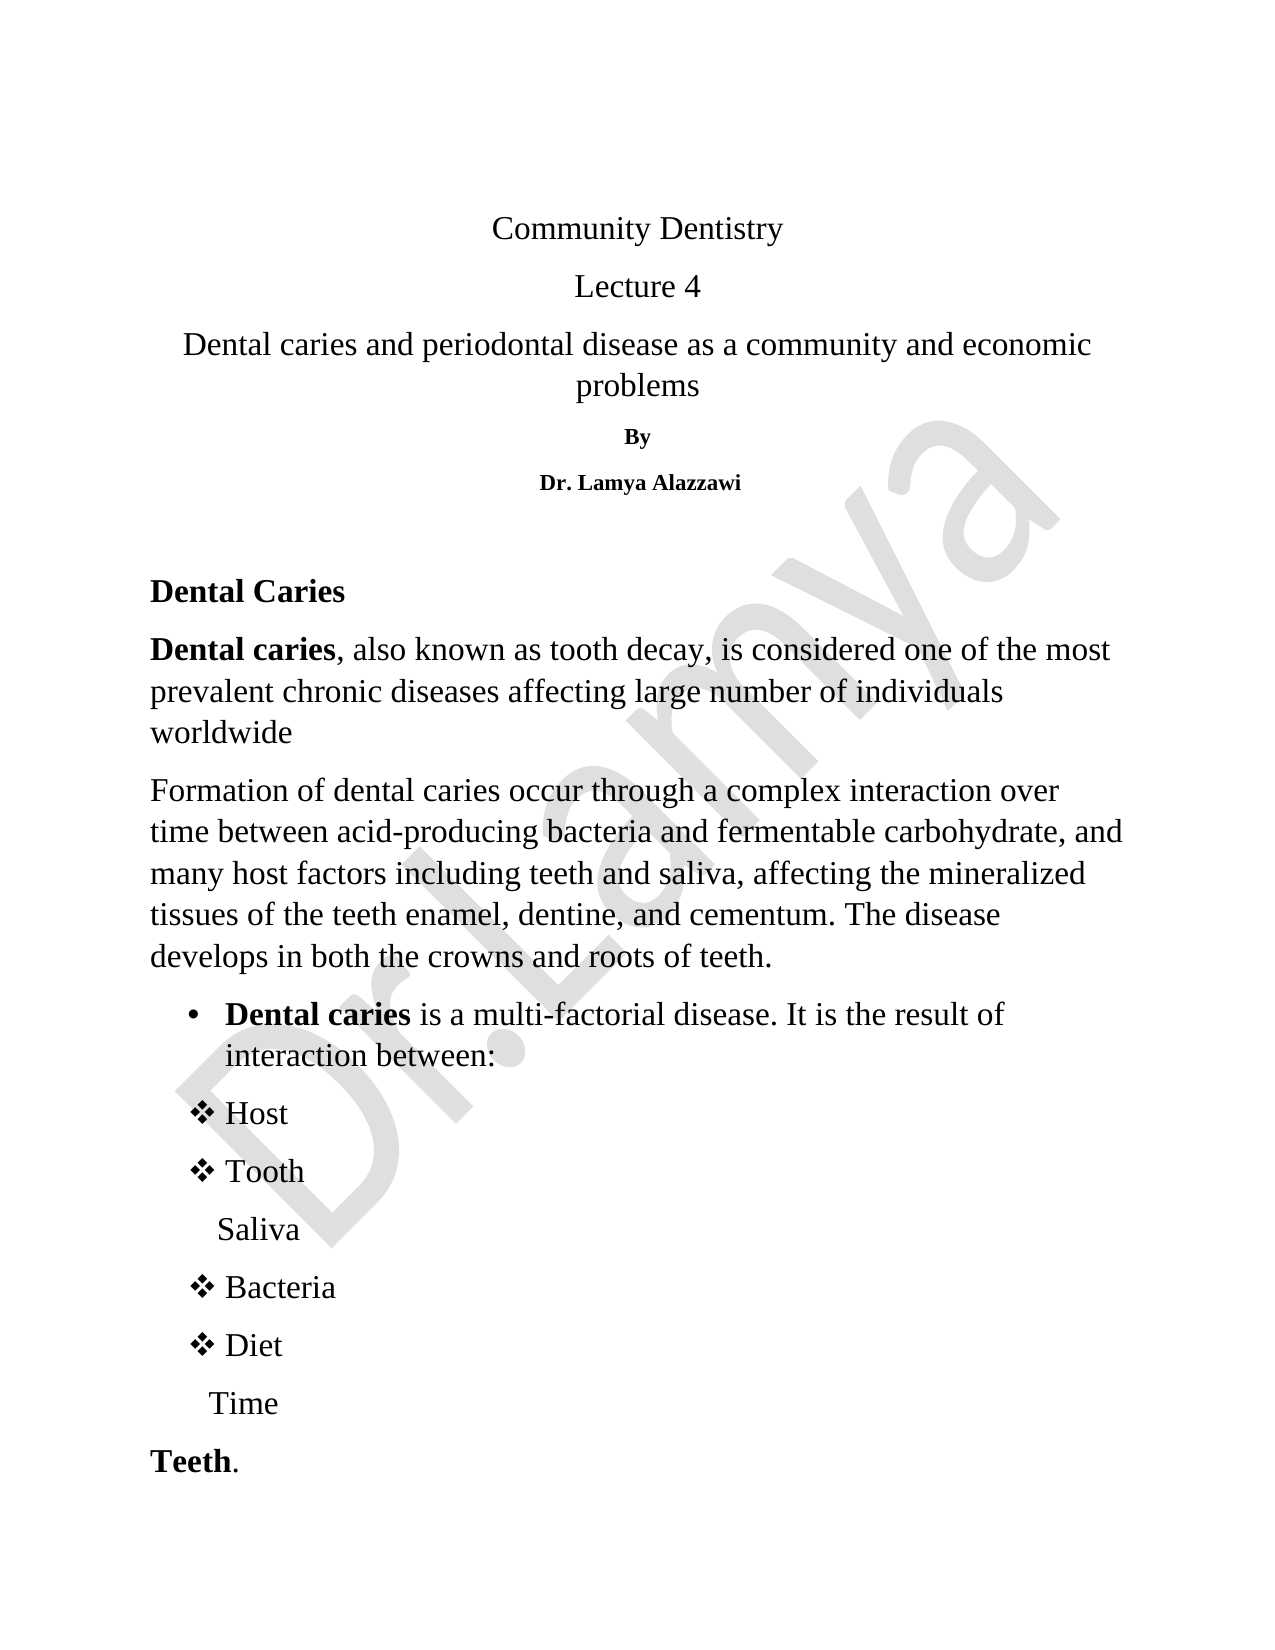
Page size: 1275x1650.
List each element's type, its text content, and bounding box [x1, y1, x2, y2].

list Bacteria [187, 1267, 1125, 1306]
text Formation of dental caries occur through a complex interaction over time between acid-producing bacteria and fermentable carbohydrate, and many host factors including teeth and saliva, affecting the mineralized tissues of the teeth enamel, dentine, and cementum. The disease develops in both the crowns and roots of teeth. [150, 770, 1125, 974]
list Dental caries is a multi-factorial disease. It is the result of interaction between: [187, 994, 1125, 1074]
text Time [150, 1383, 1125, 1422]
text Dental Caries [150, 572, 1125, 610]
list Host [187, 1093, 1125, 1132]
text By [150, 423, 1125, 450]
text Dr. Lamya Alazzawi [150, 468, 1125, 495]
list Tooth [187, 1151, 1125, 1190]
list Diet [187, 1326, 1125, 1364]
text Community Dentistry [150, 208, 1125, 246]
text Lecture 4 [150, 266, 1125, 304]
text Dental caries, also known as tooth decay, is considered one of the most prevalent chronic diseases affecting large number of individuals worldwide [150, 630, 1125, 751]
text Saliva [150, 1209, 1125, 1248]
text Teeth. [150, 1442, 1125, 1480]
text Dental caries and periodontal disease as a community and economic problems [150, 324, 1125, 404]
